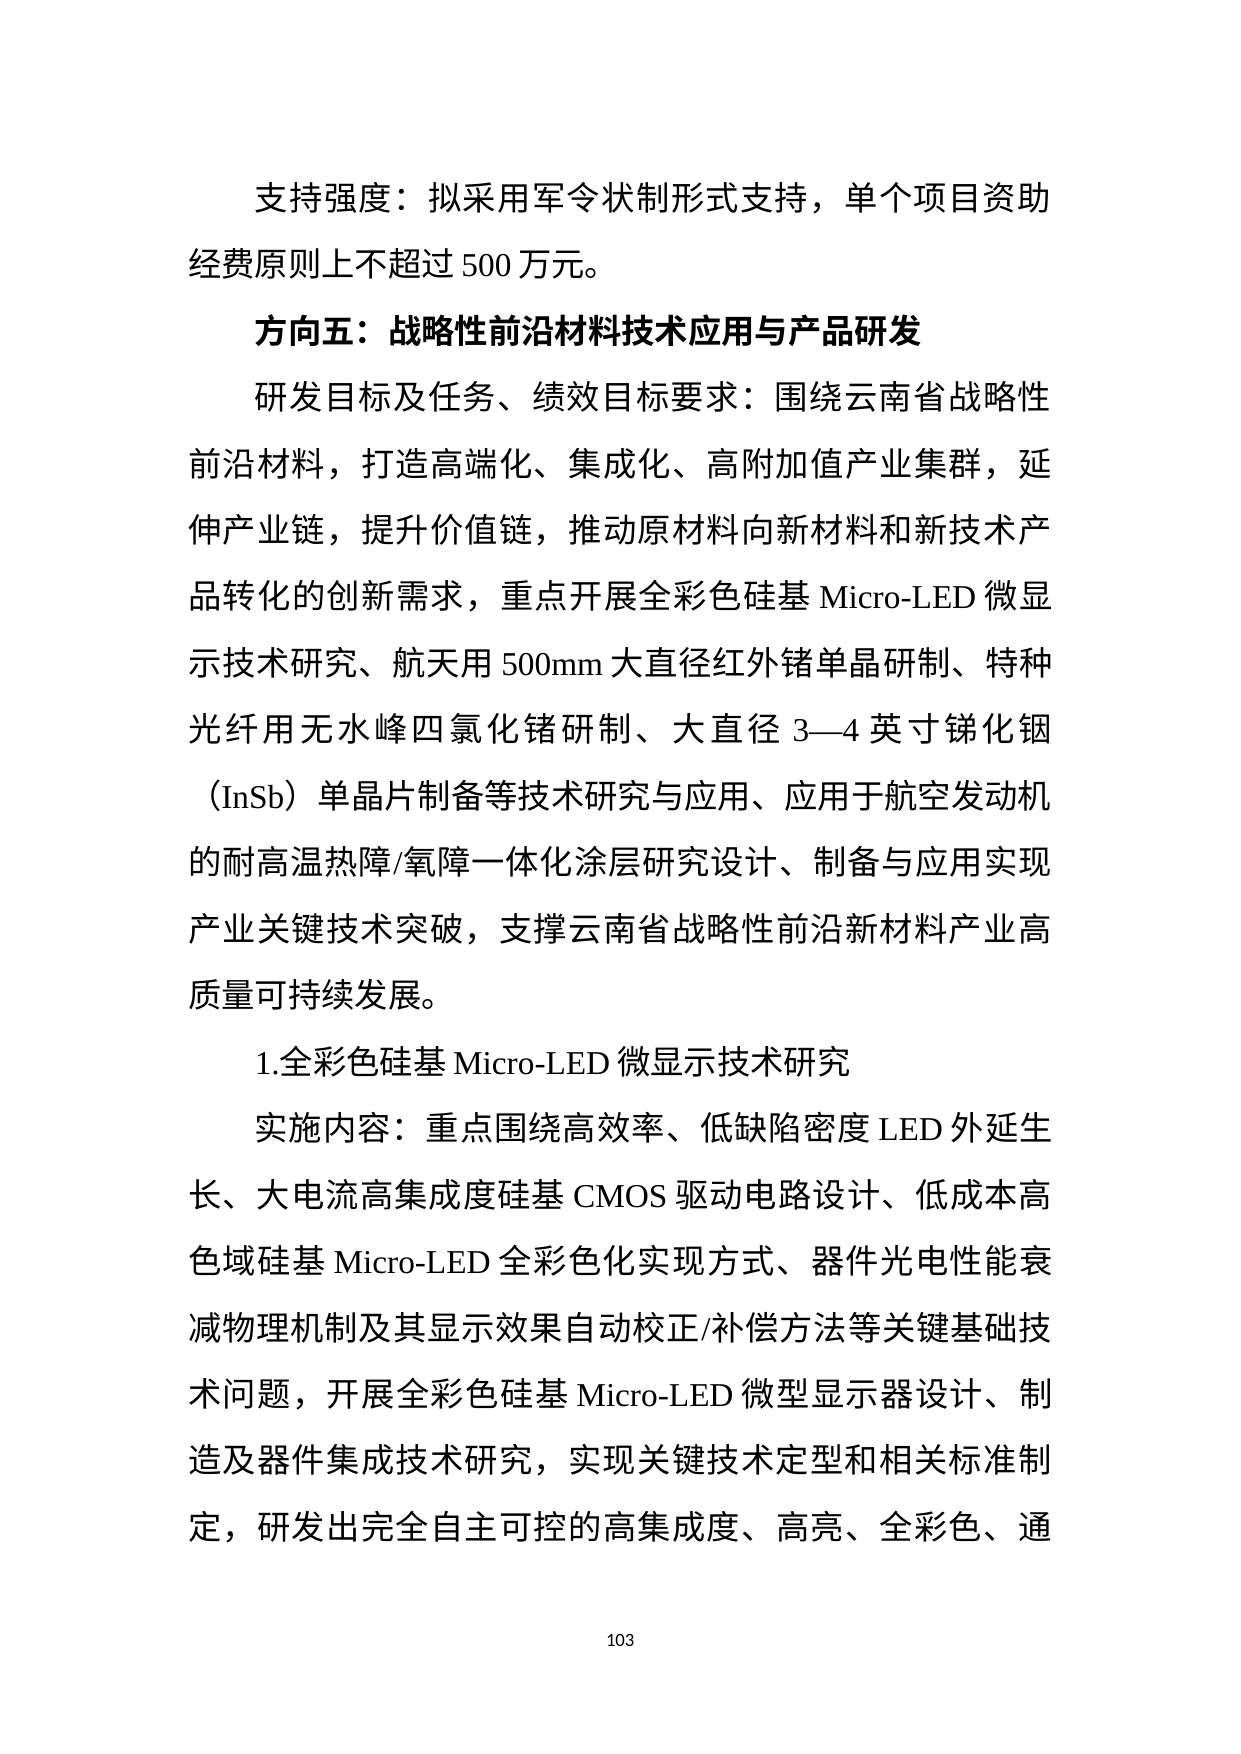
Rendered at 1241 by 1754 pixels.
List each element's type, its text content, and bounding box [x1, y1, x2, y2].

text 方向五：战略性前沿材料技术应用与产品研发 [188, 295, 1052, 362]
text 研发目标及任务、绩效目标要求：围绕云南省战略性前沿材料，打造高端化、集成化、高附加值产业集群，延伸产业链，提升价值链，推动原材料向新材料和新技术产品转化的创新需求，重点开展全彩色硅基Micro-LED微显示技术研究、航天用500mm大直径红外锗单晶研制、特种光纤用无水峰四氯化锗研制、大直径3—4英寸锑化铟（InSb）单晶片制备等技术研究与应用、应用于航空发动机的耐高温热障/氧障一体化涂层研究设计、制备与应用实现产业关键技术突破，支撑云南省战略性前沿新材料产业高质量可持续发展。 [188, 362, 1052, 1026]
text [188, 1093, 1052, 1558]
text 1.全彩色硅基Micro-LED微显示技术研究 [188, 1026, 1052, 1093]
text 支持强度：拟采用军令状制形式支持，单个项目资助经费原则上不超过500万元。 [188, 162, 1052, 295]
